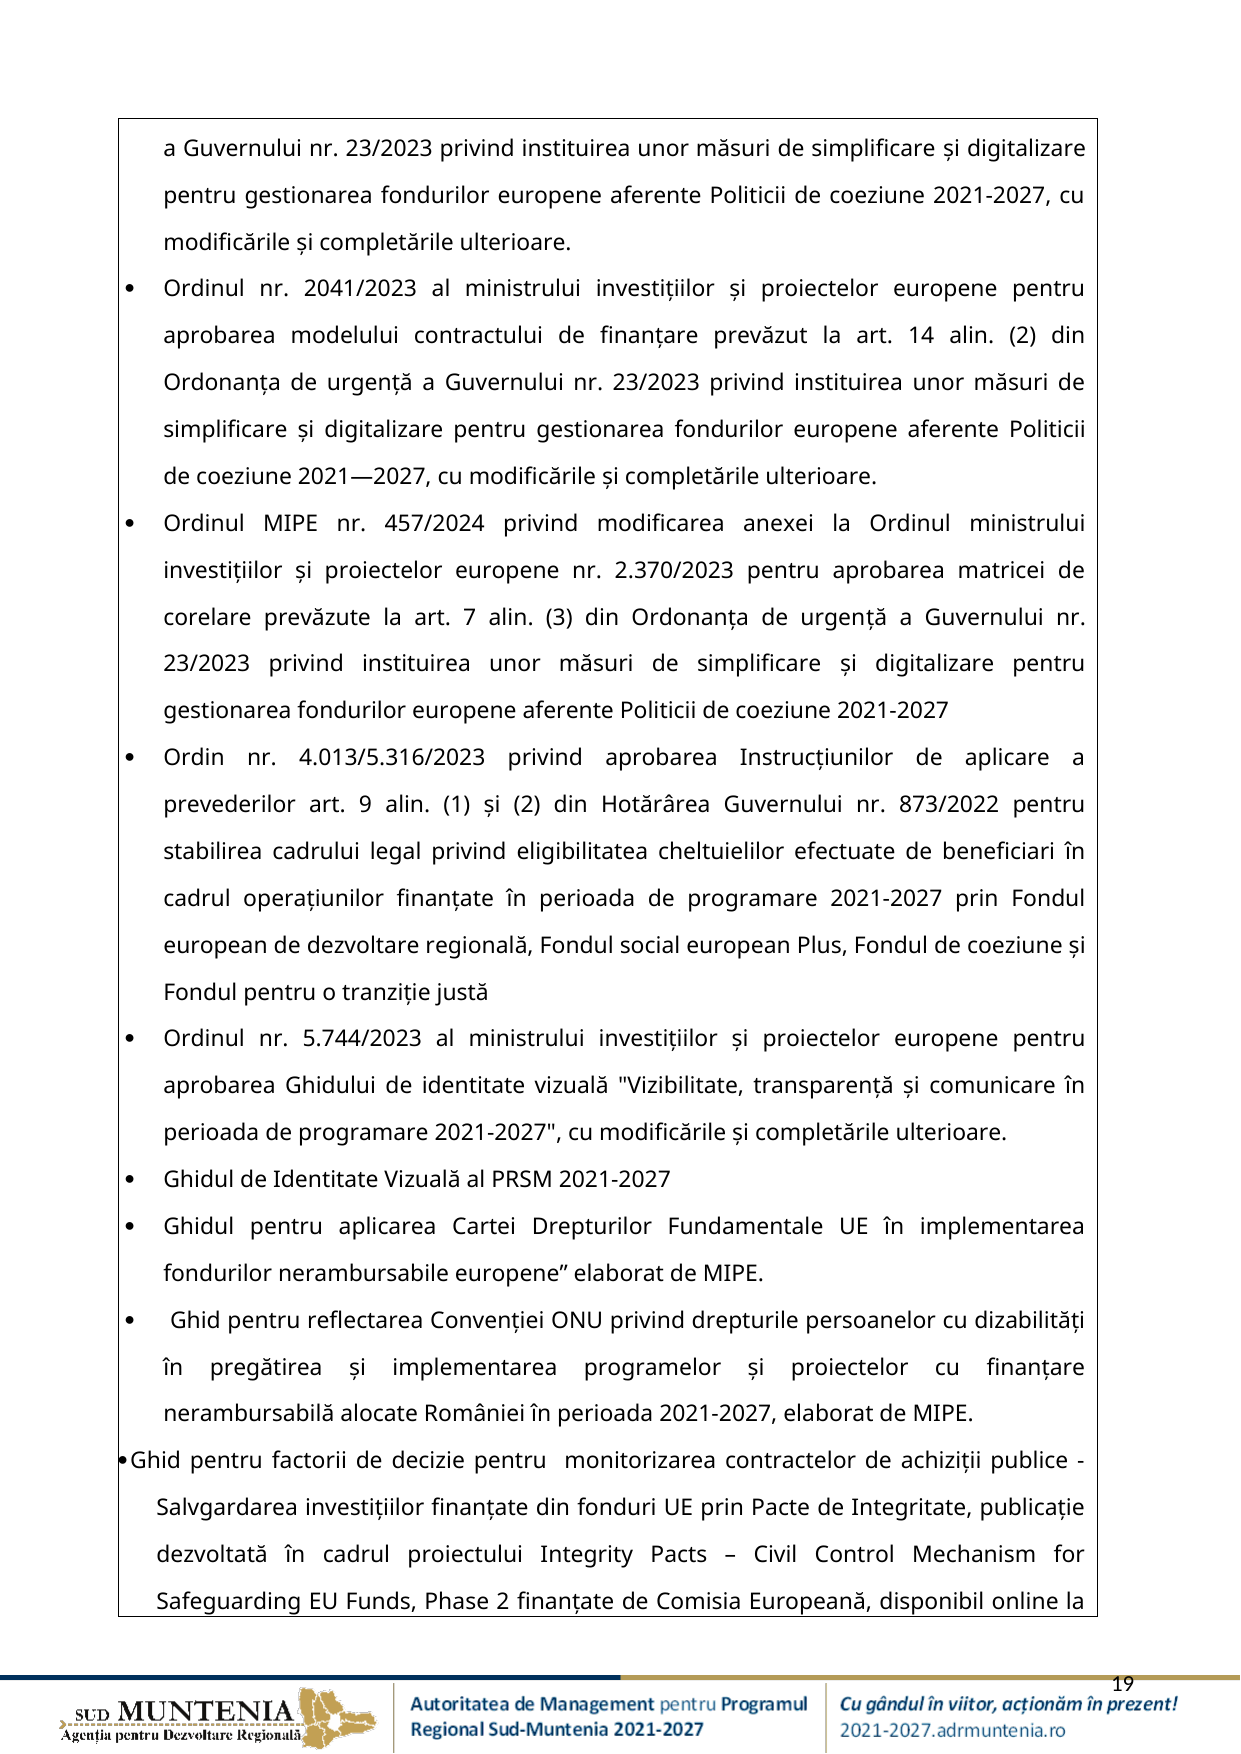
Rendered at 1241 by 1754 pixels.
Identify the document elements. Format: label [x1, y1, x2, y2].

table_header [119, 119, 1097, 1616]
picture [0, 1675, 1241, 1754]
